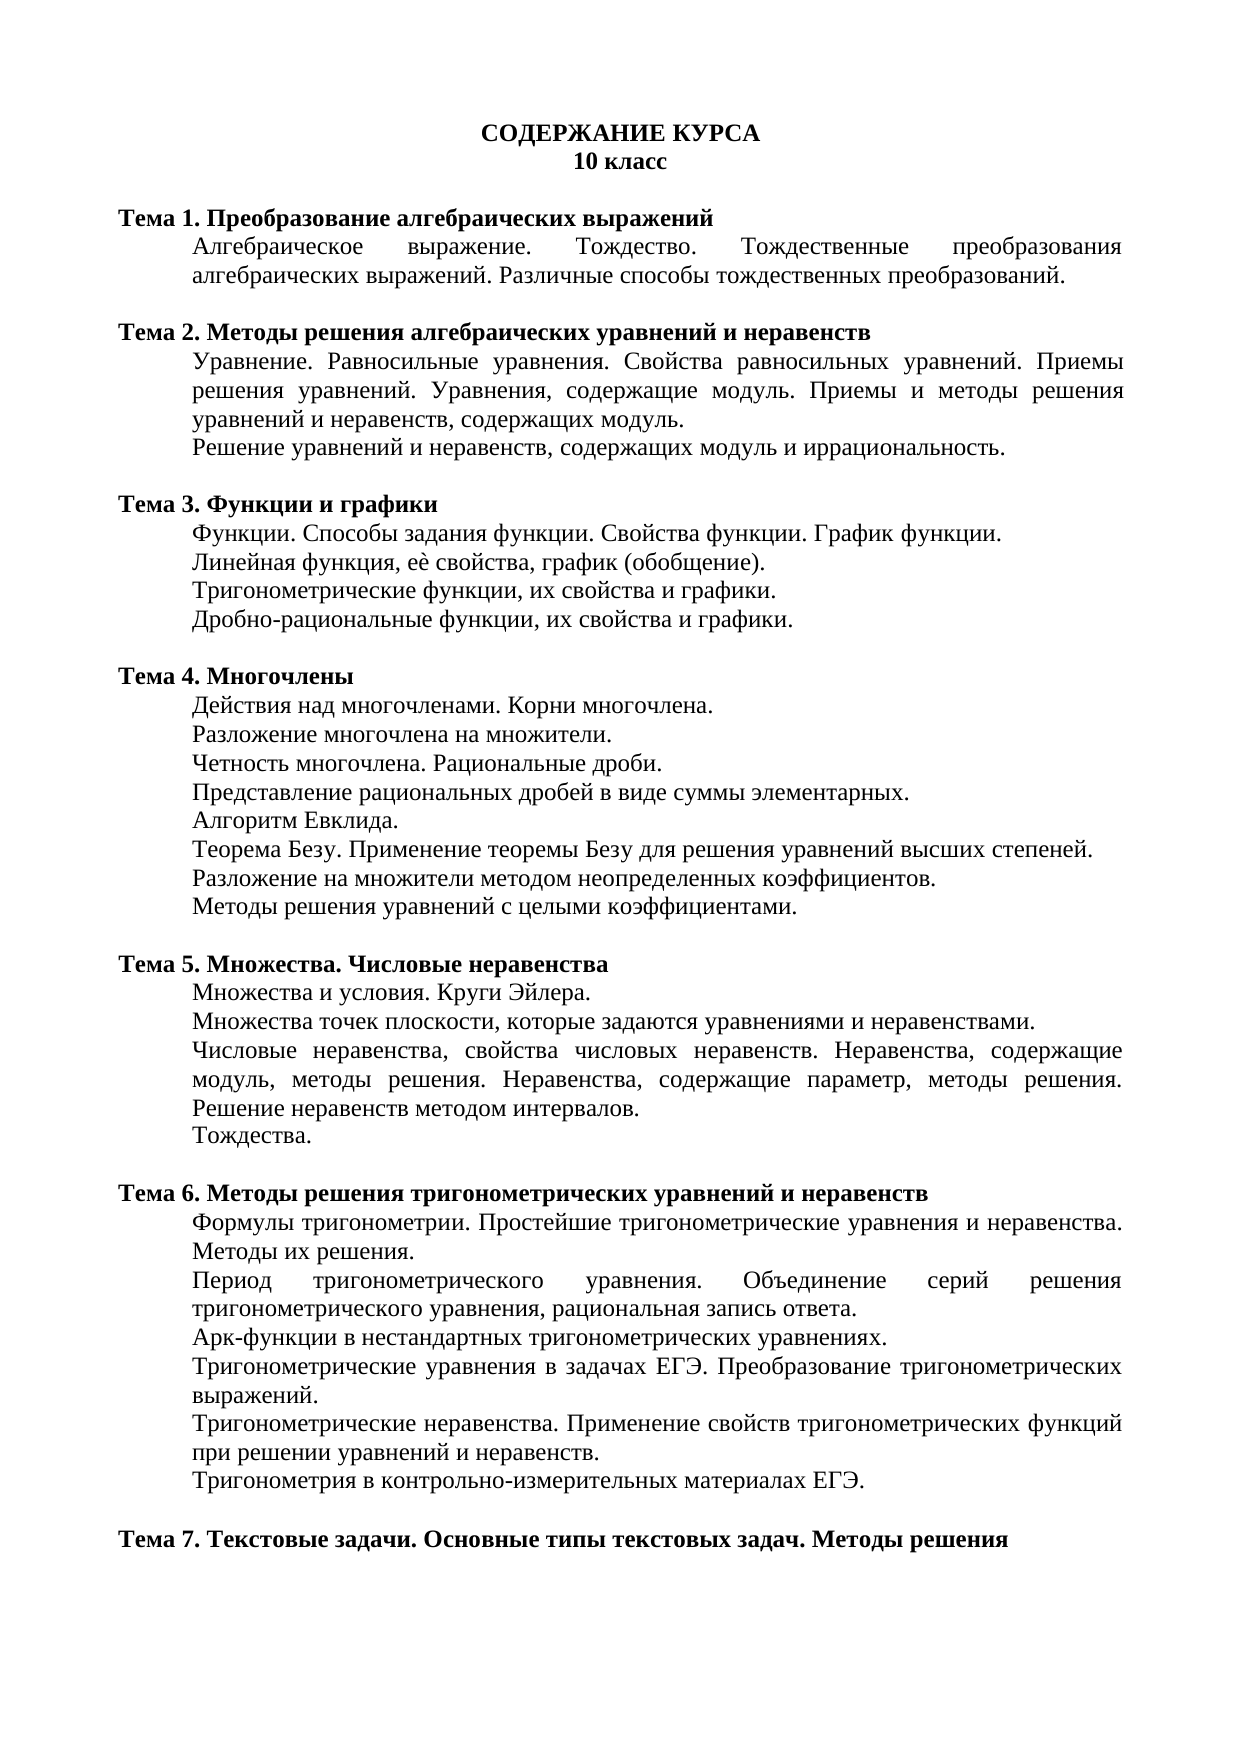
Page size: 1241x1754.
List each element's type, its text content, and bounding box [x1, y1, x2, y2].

text Тригонометрия в контрольно-измерительных материалах ЕГЭ. [192, 1466, 1154, 1494]
text Тригонометрические уравнения в задачах ЕГЭ. Преобразование тригонометрических выражений. [192, 1351, 1128, 1408]
text Тема 1. Преобразование алгебраических выражений [118, 204, 1154, 232]
text Тема 4. Многочлены [118, 662, 1154, 690]
text Тема 6. Методы решения тригонометрических уравнений и неравенств [118, 1179, 1154, 1207]
text Тема 2. Методы решения алгебраических уравнений и неравенств [118, 318, 1154, 346]
text Тригонометрические неравенства. Применение свойств тригонометрических функций при решении уравнений и неравенств. [192, 1408, 1127, 1466]
text Формулы тригонометрии. Простейшие тригонометрические уравнения и неравенства. Методы их решения. [192, 1207, 1127, 1265]
text Уравнение. Равносильные уравнения. Свойства равносильных уравнений. Приемы решения уравнений. Уравнения, содержащие модуль. Приемы и методы решения уравнений и неравенств, содержащих модуль. [192, 346, 1124, 433]
text Период тригонометрического уравнения. Объединение серий решения тригонометрического уравнения, рациональная запись ответа. [192, 1265, 1128, 1322]
text Теорема Безу. Применение теоремы Безу для решения уравнений высших степеней. Разложение на множители методом неопределенных коэффициентов. [192, 834, 1097, 892]
text Тема 5. Множества. Числовые неравенства Множества и условия. Круги Эйлера. [118, 949, 615, 1006]
text Функции. Способы задания функции. Свойства функции. График функции. Линейная функция, еѐ свойства, график (обобщение). [192, 518, 1006, 576]
text Тема 7. Текстовые задачи. Основные типы текстовых задач. Методы решения [118, 1524, 1154, 1553]
text Методы решения уравнений с целыми коэффициентами. [192, 892, 1154, 920]
text СОДЕРЖАНИЕ КУРСА 10 класс [481, 118, 766, 175]
text Тема 3. Функции и графики [118, 490, 1154, 518]
text Действия над многочленами. Корни многочлена. Разложение многочлена на множители. Четность многочлена. Рациональные дроби. [192, 690, 720, 777]
text Решение уравнений и неравенств, содержащих модуль и иррациональность. [192, 433, 1154, 461]
text Множества точек плоскости, которые задаются уравнениями и неравенствами. Числовые неравенства, свойства числовых неравенств. Неравенства, содержащие модуль, методы решения. Неравенства, содержащие параметр, методы решения. Решение неравенств методом интервалов. [192, 1006, 1128, 1121]
text Алгебраическое выражение. Тождество. Тождественные преобразования алгебраических выражений. Различные способы тождественных преобразований. [192, 232, 1128, 289]
text Представление рациональных дробей в виде суммы элементарных. Алгоритм Евклида. [192, 777, 916, 834]
text Тригонометрические функции, их свойства и графики. Дробно-рациональные функции, их свойства и графики. [192, 576, 799, 633]
text Тождества. [192, 1121, 1154, 1149]
text Арк-функции в нестандартных тригонометрических уравнениях. [192, 1322, 1154, 1351]
